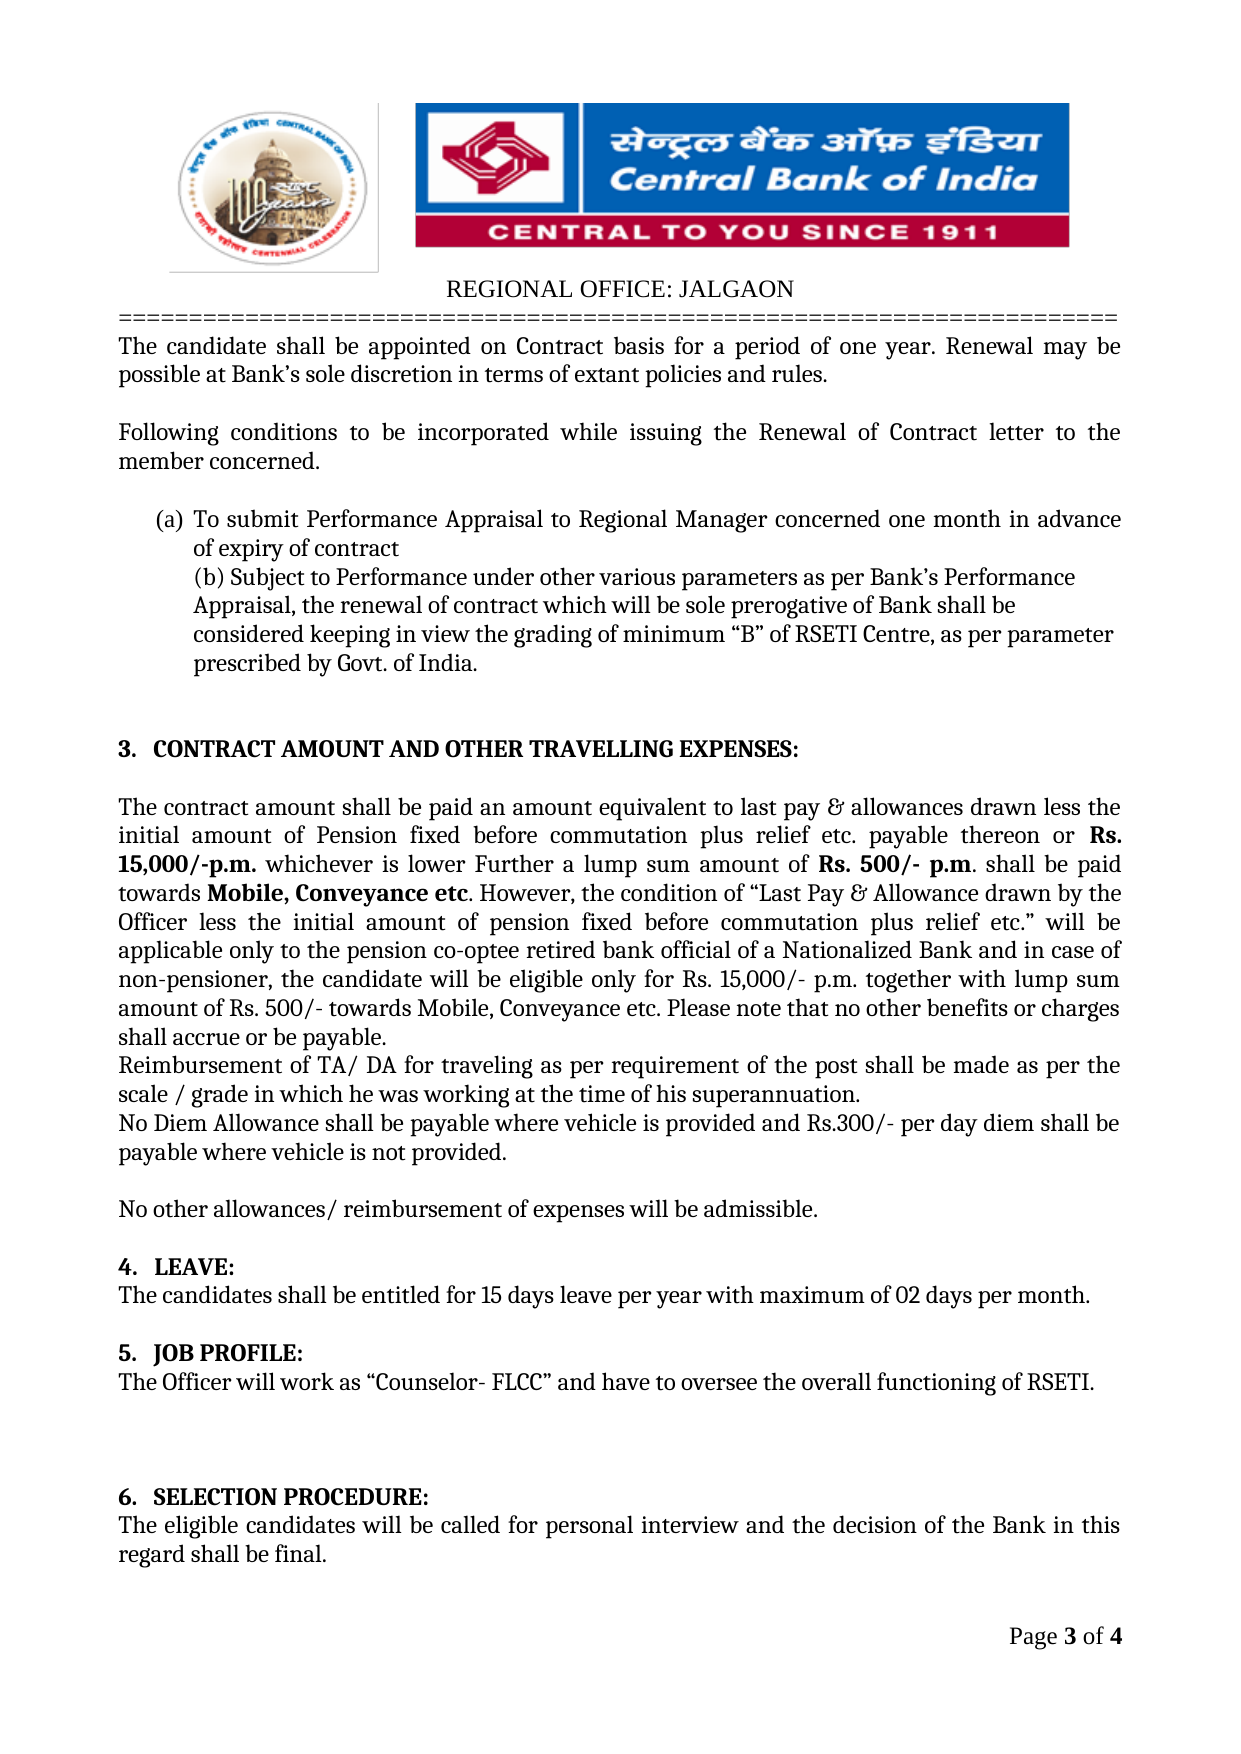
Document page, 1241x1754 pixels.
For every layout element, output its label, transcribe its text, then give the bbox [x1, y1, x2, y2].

text 5. JOB PROFILE: [118, 1339, 1122, 1367]
text The candidates shall be entitled for 15 days leave per year with maximum of 02 days per month. [118, 1281, 1122, 1310]
text (b) Subject to Performance under other various parameters as per Bank’s Performance Appraisal, the renewal of contract which will be sole prerogative of Bank shall be considered keeping in view the grading of minimum “B” of RSETI Centre, as per parameter prescribed by Govt. of India. [156, 562, 1122, 677]
text The Officer will work as “Counselor- FLCC” and have to oversee the overall functioning of RSETI. [118, 1367, 1122, 1396]
text The contract amount shall be paid an amount equivalent to last pay & allowances drawn less the initial amount of Pension fixed before commutation plus relief etc. payable thereon or Rs. 15,000/-p.m. whichever is lower Further a lump sum amount of Rs. 500/- p.m. shall be paid towards Mobile, Conveyance etc. However, the condition of “Last Pay & Allowance drawn by the Officer less the initial amount of pension fixed before commutation plus relief etc.” will be applicable only to the pension co-optee retired bank official of a Nationalized Bank and in case of non-pensioner, the candidate will be eligible only for Rs. 15,000/- p.m. together with lump sum amount of Rs. 500/- towards Mobile, Conveyance etc. Please note that no other benefits or charges shall accrue or be payable. [118, 792, 1122, 1051]
text No other allowances/ reimbursement of expenses will be admissible. [118, 1195, 1122, 1224]
text The candidate shall be appointed on Contract basis for a period of one year. Renewal may be possible at Bank’s sole discretion in terms of extant policies and rules. [118, 332, 1122, 389]
text 3. CONTRACT AMOUNT AND OTHER TRAVELLING EXPENSES: [118, 735, 1122, 764]
text 4. LEAVE: [118, 1252, 1122, 1281]
text The eligible candidates will be called for personal interview and the decision of the Bank in this regard shall be final. [118, 1511, 1122, 1569]
picture [169, 103, 1071, 274]
text No Diem Allowance shall be payable where vehicle is provided and Rs.300/- per day diem shall be payable where vehicle is not provided. [118, 1109, 1122, 1166]
list To submit Performance Appraisal to Regional Manager concerned one month in advance of expiry of contract [156, 504, 1122, 562]
text Following conditions to be incorporated while issuing the Renewal of Contract letter to the member concerned. [118, 418, 1122, 475]
text Reimbursement of TA/ DA for traveling as per requirement of the post shall be made as per the scale / grade in which he was working at the time of his superannuation. [118, 1051, 1122, 1109]
text 6. SELECTION PROCEDURE: [118, 1482, 1122, 1511]
